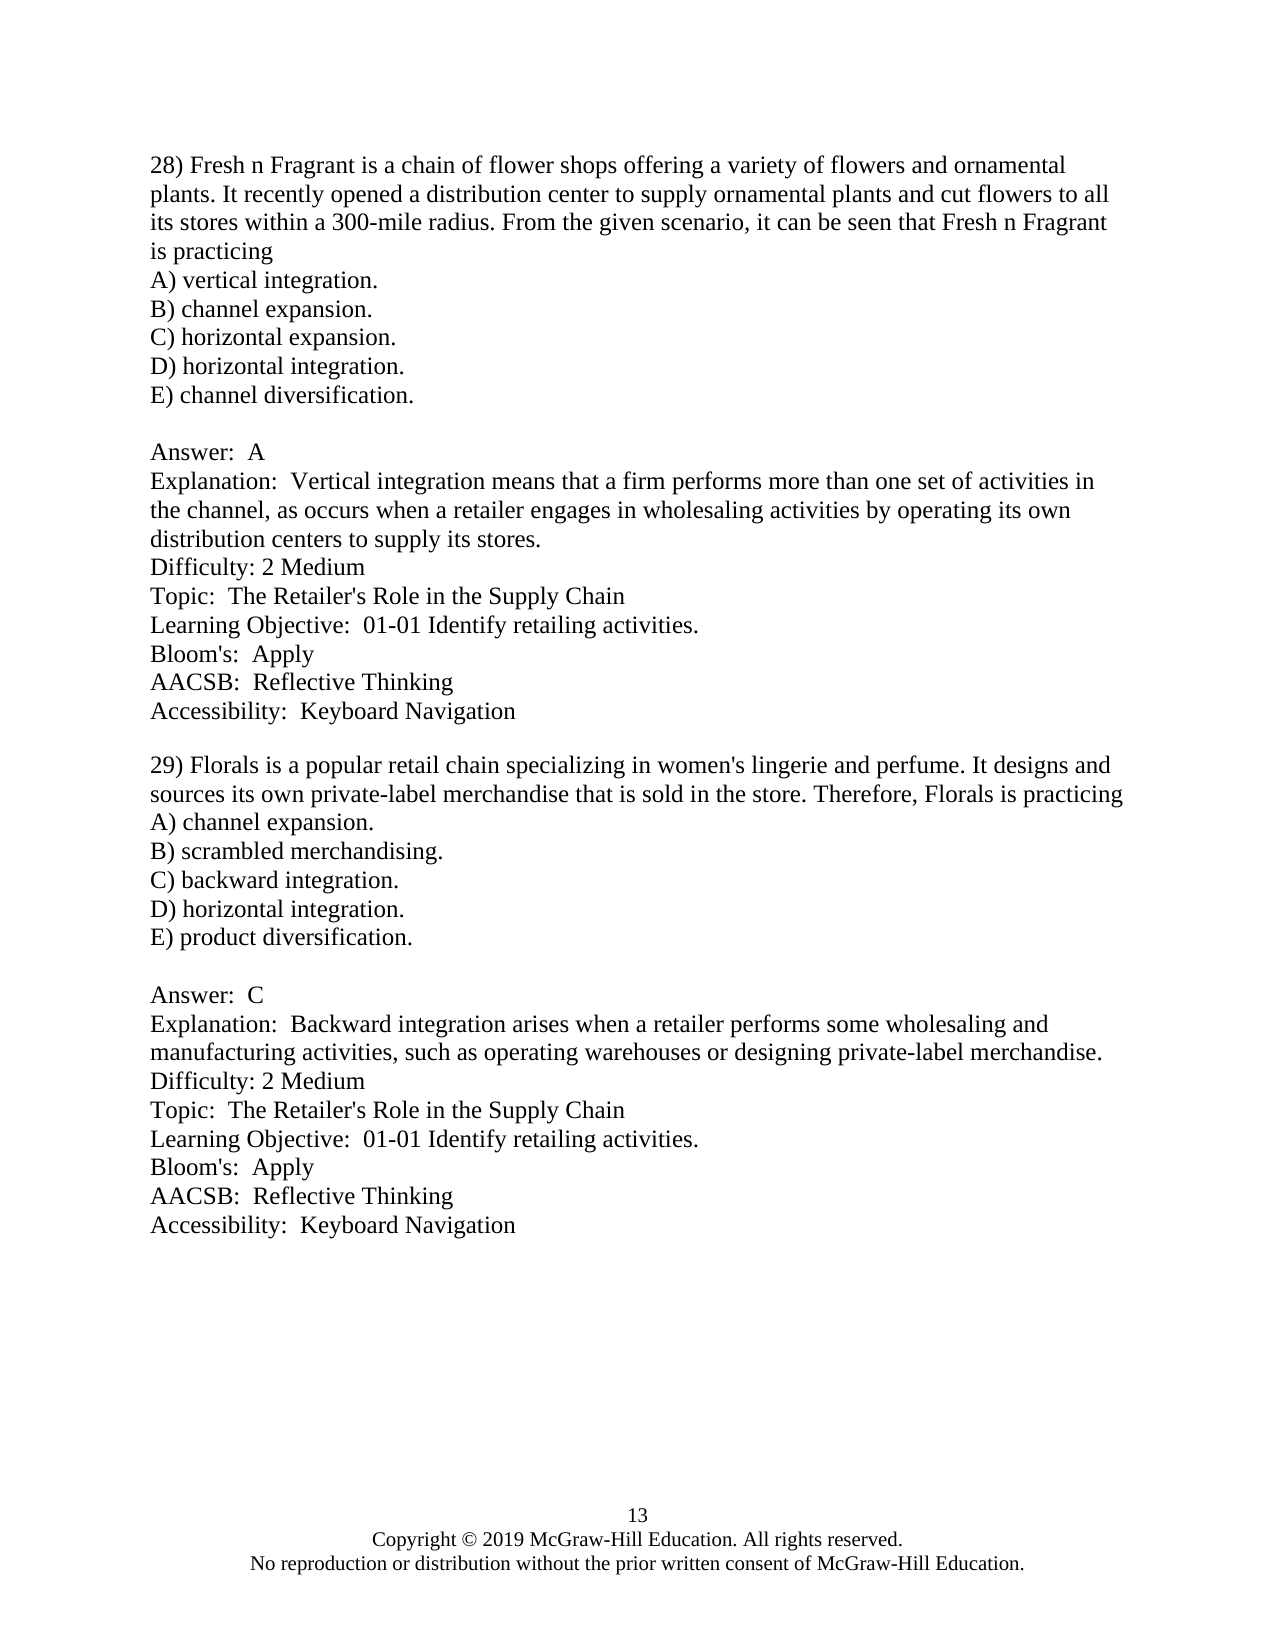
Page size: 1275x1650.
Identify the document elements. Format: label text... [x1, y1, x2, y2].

text Explanation: Backward integration arises when a retailer performs some wholesaling and manufacturing activities, such as operating warehouses or designing private-label merchandise. [150, 1009, 1125, 1066]
text Answer: A [150, 437, 1125, 466]
text D) horizontal integration. [150, 351, 1125, 380]
text Learning Objective: 01-01 Identify retailing activities. [150, 610, 1125, 639]
text Accessibility: Keyboard Navigation [150, 696, 1125, 725]
text Explanation: Vertical integration means that a firm performs more than one set of activities in the channel, as occurs when a retailer engages in wholesaling activities by operating its own distribution centers to supply its stores. [150, 466, 1125, 552]
text AACSB: Reflective Thinking [150, 1181, 1125, 1210]
text D) horizontal integration. [150, 894, 1125, 922]
text Difficulty: 2 Medium [150, 1066, 1125, 1095]
text B) channel expansion. [150, 294, 1125, 322]
text A) channel expansion. [150, 807, 1125, 836]
text B) scrambled merchandising. [150, 836, 1125, 865]
text 29) Florals is a popular retail chain specializing in women's lingerie and perfume. It designs and sources its own private-label merchandise that is sold in the store. Therefore, Florals is practicing [150, 750, 1125, 807]
text Topic: The Retailer's Role in the Supply Chain [150, 581, 1125, 610]
text 28) Fresh n Fragrant is a chain of flower shops offering a variety of flowers and ornamental plants. It recently opened a distribution center to supply ornamental plants and cut flowers to all its stores within a 300-mile radius. From the given scenario, it can be seen that Fresh n Fragrant is practicing [150, 150, 1125, 265]
text Answer: C [150, 980, 1125, 1009]
text Bloom's: Apply [150, 1152, 1125, 1181]
text Bloom's: Apply [150, 639, 1125, 667]
text C) backward integration. [150, 865, 1125, 894]
text Accessibility: Keyboard Navigation [150, 1210, 1125, 1239]
text Difficulty: 2 Medium [150, 552, 1125, 581]
text Learning Objective: 01-01 Identify retailing activities. [150, 1124, 1125, 1152]
text A) vertical integration. [150, 265, 1125, 294]
text E) product diversification. [150, 922, 1125, 951]
text AACSB: Reflective Thinking [150, 667, 1125, 696]
text E) channel diversification. [150, 380, 1125, 409]
text Topic: The Retailer's Role in the Supply Chain [150, 1095, 1125, 1124]
text C) horizontal expansion. [150, 322, 1125, 351]
